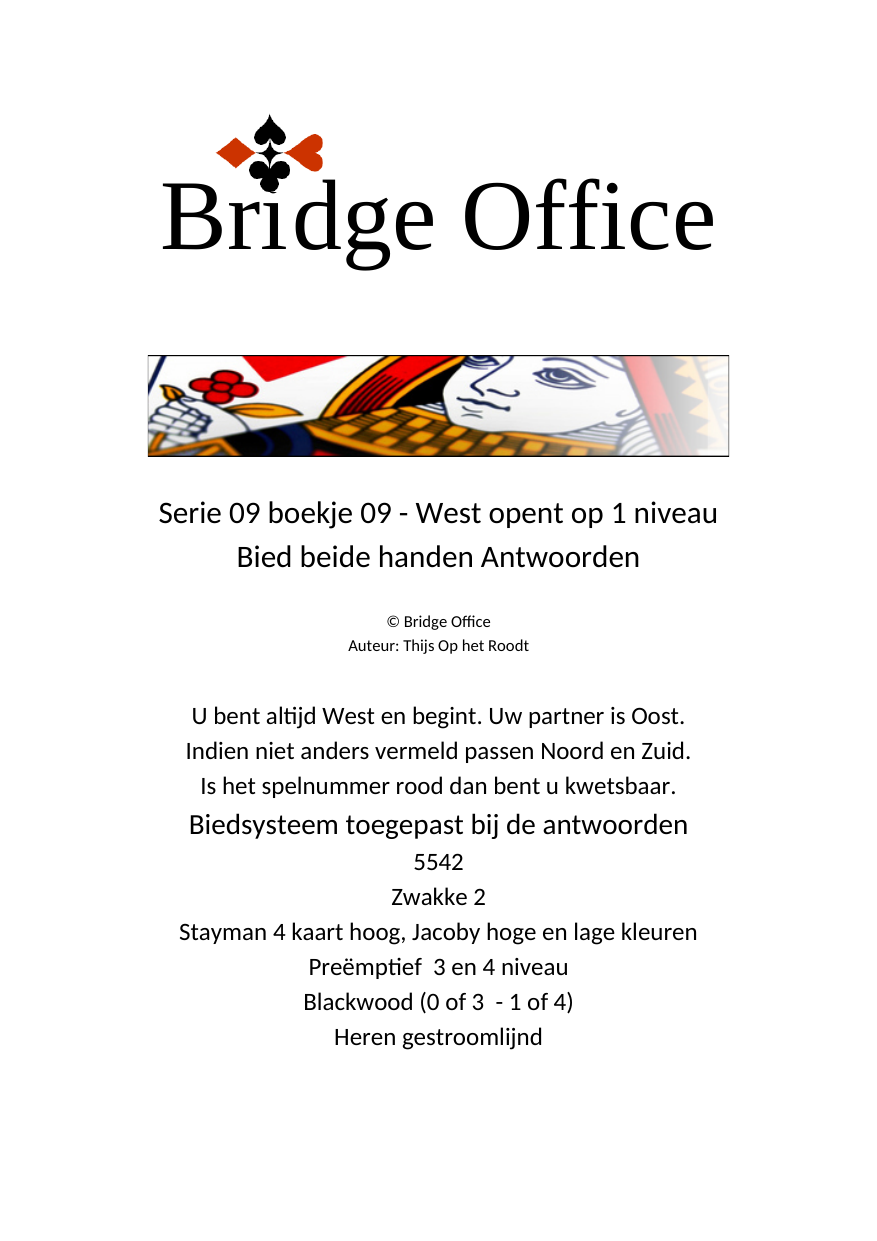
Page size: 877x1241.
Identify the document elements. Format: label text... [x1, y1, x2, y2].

text Preëmptief 3 en 4 niveau [148, 951, 729, 982]
text Auteur: Thijs Op het Roodt U bent altijd West en begint. Uw partner is Oost. Indien niet anders vermeld passen Noord en Zuid. Is het spelnummer rood dan bent u kwetsbaar. Biedsysteem toegepast bij de antwoorden 5542 Zwakke 2 [148, 635, 729, 912]
text Stayman 4 kaart hoog, Jacoby hoge en lage kleuren [148, 916, 729, 947]
text Serie 09 boekje 09 - West opent op 1 niveau Bied beide handen Antwoorden [148, 493, 729, 607]
picture [147, 355, 730, 457]
picture [215, 113, 323, 192]
text Blackwood (0 of 3 - 1 of 4) Heren gestroomlijnd [148, 986, 729, 1052]
text © Bridge Office [148, 611, 729, 632]
